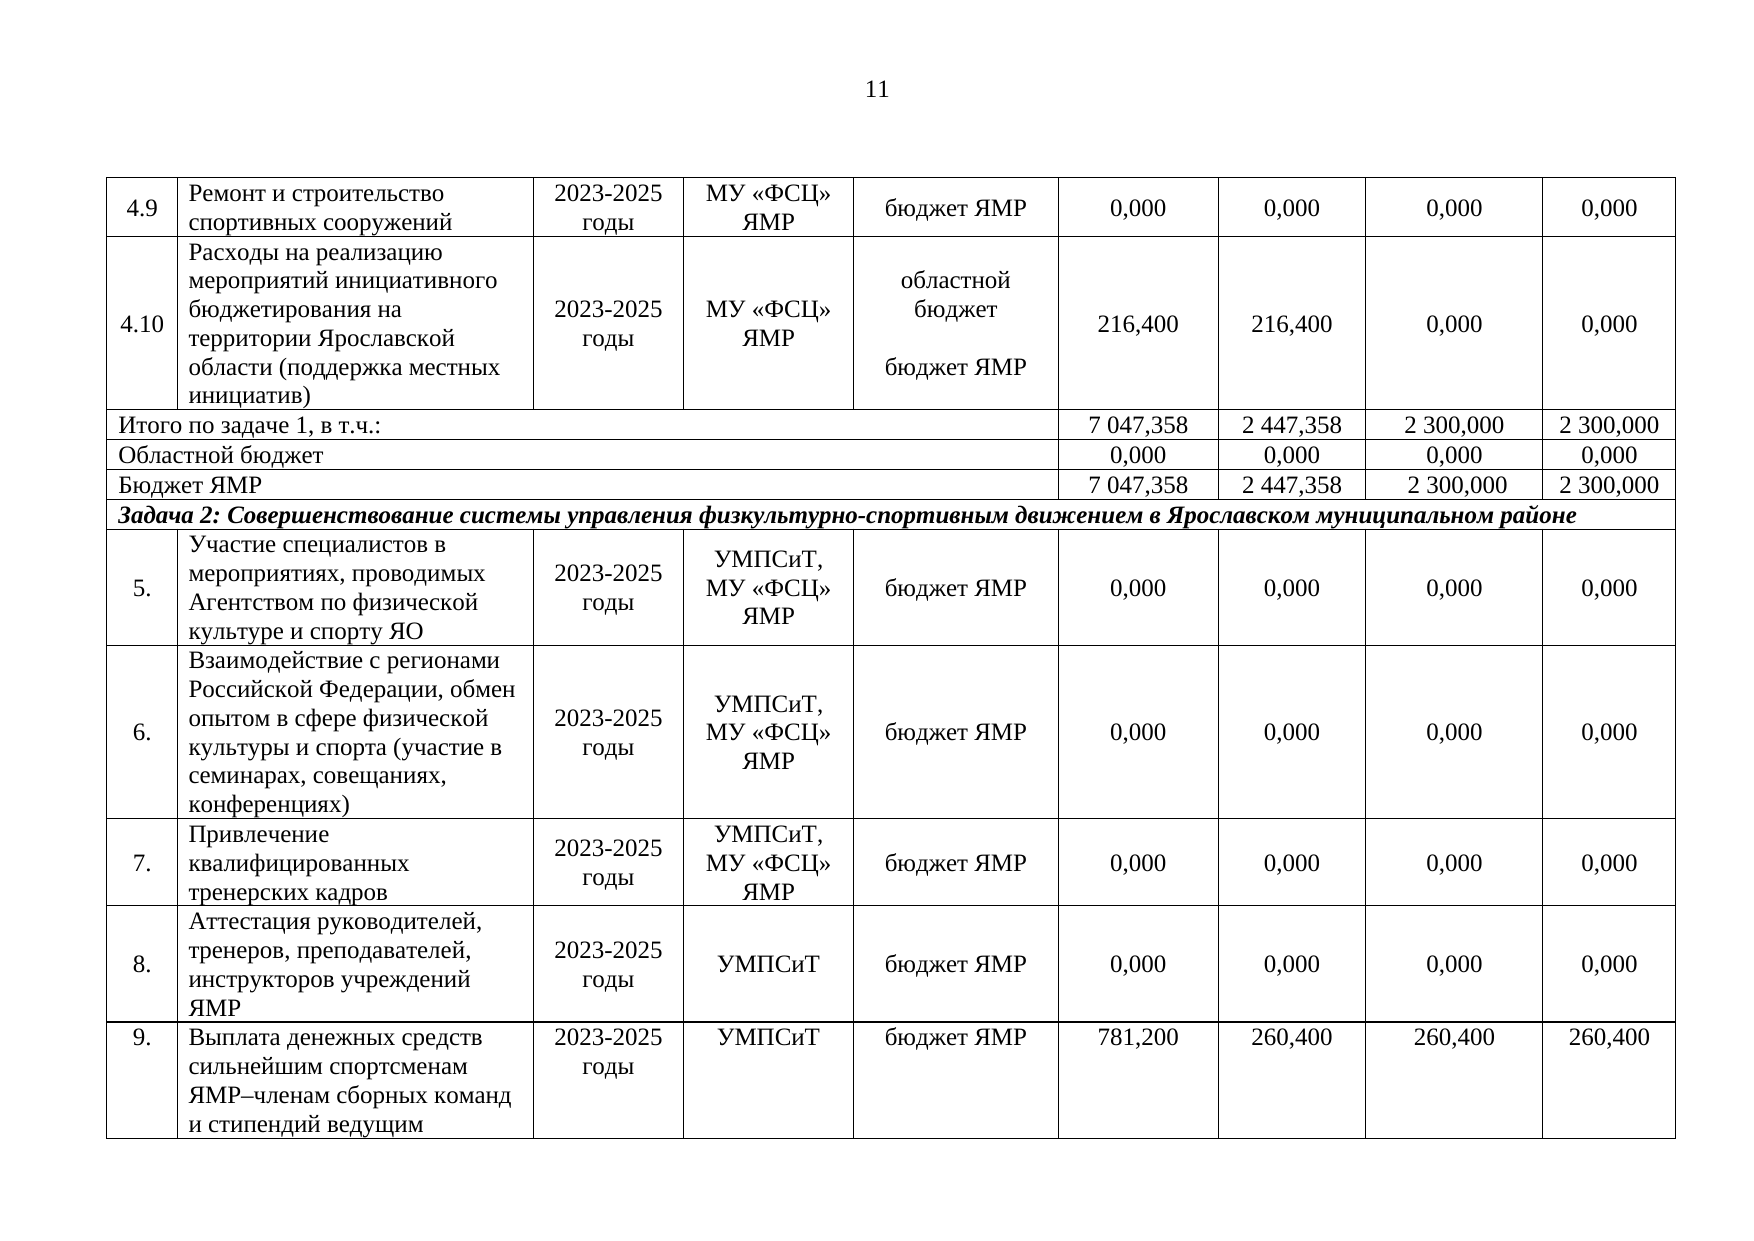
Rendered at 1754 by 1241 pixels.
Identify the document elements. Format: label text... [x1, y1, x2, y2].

table_cell 0,000 [1059, 530, 1218, 644]
table_cell УМПСиТ, МУ «ФСЦ» ЯМР [684, 646, 853, 818]
table_cell 0,000 [1219, 440, 1365, 469]
table_cell 2 447,358 [1219, 410, 1365, 439]
table_cell Итого по задаче 1, в т.ч.: [107, 410, 1058, 439]
table_cell 0,000 [1059, 646, 1218, 818]
table_cell 0,000 [1219, 906, 1365, 1021]
table_cell 260,400 [1543, 1023, 1675, 1137]
table_cell 2 300,000 [1366, 470, 1542, 499]
table_cell 4.10 [107, 237, 177, 409]
table_cell УМПСиТ [684, 1023, 853, 1137]
table_cell МУ «ФСЦ» ЯМР [684, 178, 853, 236]
table_cell 0,000 [1543, 819, 1675, 905]
table_cell 0,000 [1543, 178, 1675, 236]
table_cell 7 047,358 [1059, 410, 1218, 439]
table_cell 0,000 [1059, 178, 1218, 236]
table_cell 0,000 [1366, 530, 1542, 644]
table_cell 5. [107, 530, 177, 644]
table_cell бюджет ЯМР [854, 906, 1058, 1021]
table_cell 0,000 [1366, 646, 1542, 818]
table_cell 2023-2025 годы [534, 178, 683, 236]
table_cell Участие специалистов в мероприятиях, проводимых Агентством по физической культуре и спорту ЯО [178, 530, 533, 644]
table_cell 2 300,000 [1366, 410, 1542, 439]
table_cell 2023-2025 годы [534, 530, 683, 644]
table_cell бюджет ЯМР [854, 178, 1058, 236]
table_cell 7 047,358 [1059, 470, 1218, 499]
table_cell 0,000 [1366, 819, 1542, 905]
table_cell Областной бюджет [107, 440, 1058, 469]
table_cell 0,000 [1543, 237, 1675, 409]
table_cell 0,000 [1059, 906, 1218, 1021]
table_cell Ремонт и строительство спортивных сооружений [178, 178, 533, 236]
table_cell 0,000 [1543, 646, 1675, 818]
table_cell 2 300,000 [1543, 410, 1675, 439]
table_cell 0,000 [1219, 530, 1365, 644]
table_cell Расходы на реализацию мероприятий инициативного бюджетирования на территории Ярославской области (поддержка местных инициатив) [178, 237, 533, 409]
table_cell бюджет ЯМР [854, 1023, 1058, 1137]
table_cell 0,000 [1219, 178, 1365, 236]
table_cell бюджет ЯМР [854, 819, 1058, 905]
table_cell 2023-2025 годы [534, 237, 683, 409]
table_cell областной бюджет бюджет ЯМР [854, 237, 1058, 409]
table_cell 0,000 [1543, 530, 1675, 644]
table_cell 2023-2025 годы [534, 1023, 683, 1137]
table_cell 8. [107, 906, 177, 1021]
table_cell 2023-2025 годы [534, 906, 683, 1021]
table_cell 2 300,000 [1543, 470, 1675, 499]
table_cell 781,200 [1059, 1023, 1218, 1137]
table_cell 4.9 [107, 178, 177, 236]
table_cell УМПСиТ, МУ «ФСЦ» ЯМР [684, 530, 853, 644]
table_cell 0,000 [1059, 819, 1218, 905]
table_cell УМПСиТ [684, 906, 853, 1021]
table_cell 0,000 [1219, 646, 1365, 818]
table_cell Бюджет ЯМР [107, 470, 1058, 499]
table_cell 2023-2025 годы [534, 646, 683, 818]
table_cell бюджет ЯМР [854, 646, 1058, 818]
table_cell 216,400 [1219, 237, 1365, 409]
table_cell 0,000 [1219, 819, 1365, 905]
table_cell 2023-2025 годы [534, 819, 683, 905]
table_cell Задача 2: Совершенствование системы управления физкультурно-спортивным движением в Ярославском муниципальном районе [107, 500, 1675, 528]
table_cell бюджет ЯМР [854, 530, 1058, 644]
table_cell 0,000 [1543, 440, 1675, 469]
table_cell 0,000 [1366, 237, 1542, 409]
table_cell УМПСиТ, МУ «ФСЦ» ЯМР [684, 819, 853, 905]
table_cell 0,000 [1366, 906, 1542, 1021]
table_cell Аттестация руководителей, тренеров, преподавателей, инструкторов учреждений ЯМР [178, 906, 533, 1021]
table_cell 7. [107, 819, 177, 905]
table_cell 0,000 [1059, 440, 1218, 469]
table_cell 2 447,358 [1219, 470, 1365, 499]
table_cell 216,400 [1059, 237, 1218, 409]
table_cell 0,000 [1366, 440, 1542, 469]
table_cell 9. [107, 1023, 177, 1137]
table_cell 0,000 [1366, 178, 1542, 236]
table_cell 260,400 [1219, 1023, 1365, 1137]
table_cell 260,400 [1366, 1023, 1542, 1137]
table_cell 0,000 [1543, 906, 1675, 1021]
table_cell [178, 1023, 533, 1137]
table_cell 6. [107, 646, 177, 818]
table_cell Привлечение квалифицированных тренерских кадров [178, 819, 533, 905]
table_cell МУ «ФСЦ» ЯМР [684, 237, 853, 409]
table_cell Взаимодействие с регионами Российской Федерации, обмен опытом в сфере физической культуры и спорта (участие в семинарах, совещаниях, конференциях) [178, 646, 533, 818]
